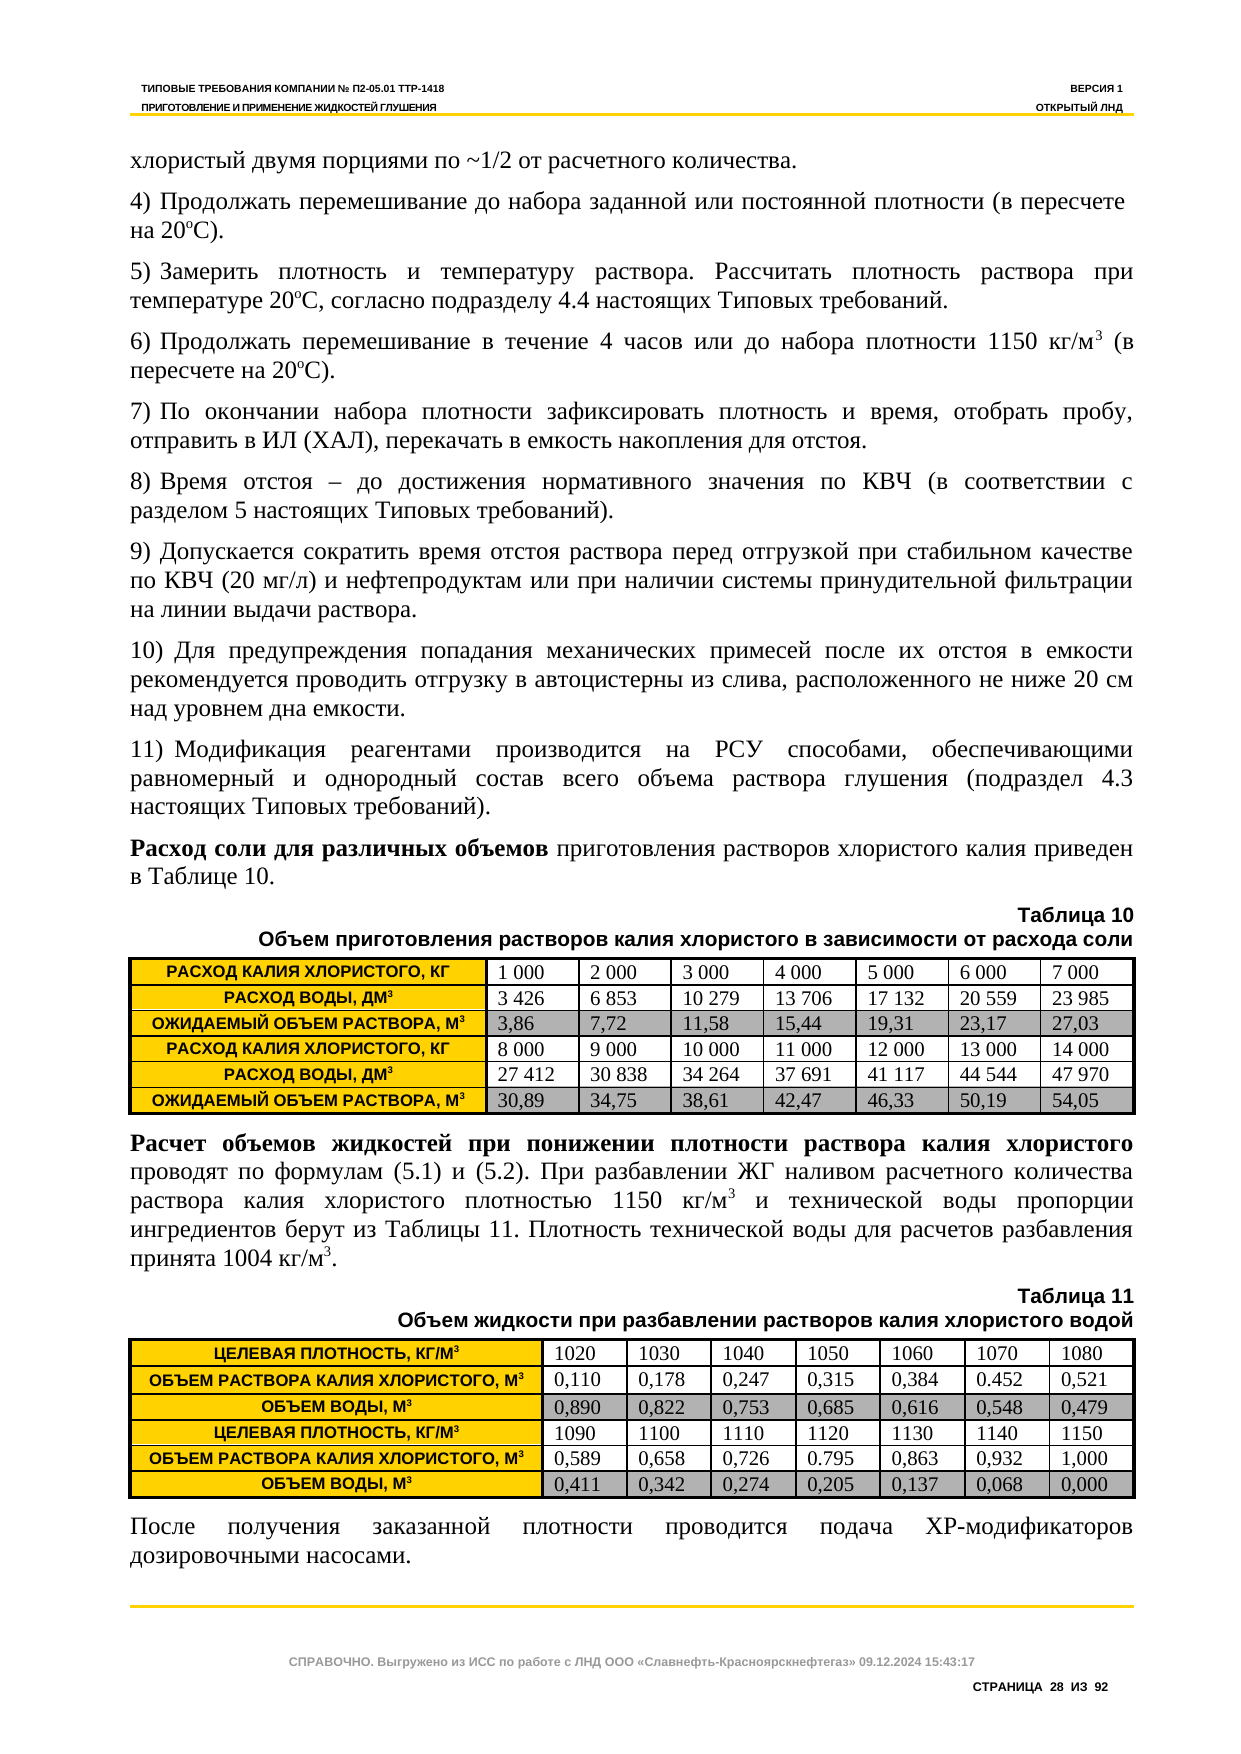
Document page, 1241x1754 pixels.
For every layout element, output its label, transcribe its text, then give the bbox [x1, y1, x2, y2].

table_cell 19,31 [857, 1011, 948, 1035]
table_header 1080 [1050, 1341, 1132, 1365]
table_cell 0,685 [797, 1395, 879, 1419]
table_cell 0,384 [881, 1367, 964, 1393]
table_cell 23,17 [949, 1011, 1040, 1035]
table_cell 34,75 [580, 1088, 670, 1112]
table_header 5 000 [857, 960, 948, 984]
table_cell 0,890 [544, 1395, 626, 1419]
table_cell 0,274 [712, 1472, 795, 1496]
table_cell 14 000 [1041, 1037, 1132, 1061]
table_cell 38,61 [672, 1088, 763, 1112]
table_cell ЦЕЛЕВАЯ ПЛОТНОСТЬ, КГ/М3 [132, 1421, 541, 1444]
table_cell 0,822 [628, 1395, 710, 1419]
table_cell 1090 [544, 1421, 626, 1444]
table_header 3 000 [672, 960, 763, 984]
list Продолжать перемешивание до набора заданной или постоянной плотности (в пересчете на 20оС). [130, 186, 1134, 244]
list Замерить плотность и температуру раствора. Рассчитать плотность раствора при температуре 20оС, согласно подразделу 4.4 настоящих Типовых требований. [130, 256, 1134, 314]
table_cell 0,315 [797, 1367, 879, 1393]
table_cell 1140 [966, 1421, 1049, 1444]
table_cell 11 000 [764, 1037, 855, 1061]
table_cell 0,548 [966, 1395, 1049, 1419]
table_header 2 000 [580, 960, 670, 984]
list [130, 145, 1134, 174]
text После получения заказанной плотности проводится подача ХР-модификаторов дозировочными насосами. [130, 1511, 1134, 1569]
table_cell 3 426 [488, 986, 578, 1009]
table_cell 13 000 [949, 1037, 1040, 1061]
table_cell 0,137 [881, 1472, 964, 1496]
table_header 7 000 [1041, 960, 1132, 984]
table_cell 1,000 [1050, 1446, 1132, 1470]
list Для предупреждения попадания механических примесей после их отстоя в емкости рекомендуется проводить отгрузку в автоцистерны из слива, расположенного не ниже 20 см над уровнем дна емкости. [130, 635, 1134, 721]
table_cell 0,411 [544, 1472, 626, 1496]
list Модификация реагентами производится на РСУ способами, обеспечивающими равномерный и однородный состав всего объема раствора глушения (подраздел 4.3 настоящих Типовых требований). [130, 734, 1134, 820]
table_cell 0,479 [1050, 1395, 1132, 1419]
table_cell РАСХОД ВОДЫ, ДМ3 [132, 1062, 485, 1086]
text Расчет объемов жидкостей при понижении плотности раствора калия хлористого проводят по формулам (5.1) и (5.2). При разбавлении ЖГ наливом расчетного количества раствора калия хлористого плотностью 1150 кг/м3 и технической воды пропорции ингредиентов берут из Таблицы 11. Плотность технической воды для расчетов разбавления принята 1004 кг/м3. [130, 1128, 1134, 1271]
table_cell 46,33 [857, 1088, 948, 1112]
table_cell 11,58 [672, 1011, 763, 1035]
table_cell ОБЪЕМ РАСТВОРА КАЛИЯ ХЛОРИСТОГО, М3 [132, 1367, 541, 1393]
table_cell 0,658 [628, 1446, 710, 1470]
table_cell 50,19 [949, 1088, 1040, 1112]
table_cell 1150 [1050, 1421, 1132, 1444]
table_cell 0,000 [1050, 1472, 1132, 1496]
list Допускается сократить время отстоя раствора перед отгрузкой при стабильном качестве по КВЧ (20 мг/л) и нефтепродуктам или при наличии системы принудительной фильтрации на линии выдачи раствора. [130, 536, 1134, 623]
table_cell 42,47 [764, 1088, 855, 1112]
table_header 1040 [712, 1341, 795, 1365]
table_cell 41 117 [857, 1062, 948, 1086]
table_cell 37 691 [764, 1062, 855, 1086]
text Объем жидкости при разбавлении растворов калия хлористого водой [130, 1308, 1134, 1332]
table_cell 0,616 [881, 1395, 964, 1419]
table_header 1050 [797, 1341, 879, 1365]
list Время отстоя – до достижения нормативного значения по КВЧ (в соответствии с разделом 5 настоящих Типовых требований). [130, 466, 1134, 524]
table_cell 0,932 [966, 1446, 1049, 1470]
table_cell 0.452 [966, 1367, 1049, 1393]
table_cell 0,726 [712, 1446, 795, 1470]
table_cell 1110 [712, 1421, 795, 1444]
table_header РАСХОД КАЛИЯ ХЛОРИСТОГО, КГ [132, 960, 485, 984]
table_cell ОБЪЕМ РАСТВОРА КАЛИЯ ХЛОРИСТОГО, М3 [132, 1446, 541, 1470]
table_cell 0,178 [628, 1367, 710, 1393]
table_cell 0,110 [544, 1367, 626, 1393]
table_cell РАСХОД ВОДЫ, ДМ3 [132, 986, 485, 1009]
list Продолжать перемешивание в течение 4 часов или до набора плотности 1150 кг/м3 (в пересчете на 20оС). [130, 326, 1134, 384]
table_cell 6 853 [580, 986, 670, 1009]
table_cell 0,753 [712, 1395, 795, 1419]
table_cell 0,521 [1050, 1367, 1132, 1393]
table_cell ОБЪЕМ ВОДЫ, М3 [132, 1395, 541, 1419]
table_cell 27,03 [1041, 1011, 1132, 1035]
table_cell 17 132 [857, 986, 948, 1009]
table_cell 0,068 [966, 1472, 1049, 1496]
table_cell 13 706 [764, 986, 855, 1009]
table_cell 7,72 [580, 1011, 670, 1035]
table_cell 15,44 [764, 1011, 855, 1035]
table_cell ОЖИДАЕМЫЙ ОБЪЕМ РАСТВОРА, М3 [132, 1088, 485, 1112]
list По окончании набора плотности зафиксировать плотность и время, отобрать пробу, отправить в ИЛ (ХАЛ), перекачать в емкость накопления для отстоя. [130, 396, 1134, 454]
table_cell ОБЪЕМ ВОДЫ, М3 [132, 1472, 541, 1496]
table_cell 27 412 [488, 1062, 578, 1086]
table_cell 10 000 [672, 1037, 763, 1061]
table_cell 20 559 [949, 986, 1040, 1009]
table_cell 30 838 [580, 1062, 670, 1086]
table_header 6 000 [949, 960, 1040, 984]
table_cell 44 544 [949, 1062, 1040, 1086]
table_cell 30,89 [488, 1088, 578, 1112]
table_cell 23 985 [1041, 986, 1132, 1009]
table_cell 0,247 [712, 1367, 795, 1393]
table_cell 34 264 [672, 1062, 763, 1086]
table_cell 0.795 [797, 1446, 879, 1470]
table_header 1 000 [488, 960, 578, 984]
table_header 1030 [628, 1341, 710, 1365]
text Расход соли для различных объемов приготовления растворов хлористого калия приведен в Таблице 10. [130, 833, 1134, 890]
table_cell 8 000 [488, 1037, 578, 1061]
table_header 1060 [881, 1341, 964, 1365]
text Объем приготовления растворов калия хлористого в зависимости от расхода соли [130, 927, 1134, 951]
table_cell 1120 [797, 1421, 879, 1444]
table_cell 47 970 [1041, 1062, 1132, 1086]
table_cell РАСХОД КАЛИЯ ХЛОРИСТОГО, КГ [132, 1037, 485, 1061]
table_cell 1100 [628, 1421, 710, 1444]
table_cell 0,342 [628, 1472, 710, 1496]
table_cell 1130 [881, 1421, 964, 1444]
table_cell 12 000 [857, 1037, 948, 1061]
table_cell 10 279 [672, 986, 763, 1009]
table_cell 0,589 [544, 1446, 626, 1470]
table_cell 0,205 [797, 1472, 879, 1496]
table_cell 3,86 [488, 1011, 578, 1035]
text Таблица 10 [130, 903, 1134, 927]
table_header 1020 [544, 1341, 626, 1365]
table_header ЦЕЛЕВАЯ ПЛОТНОСТЬ, КГ/М3 [132, 1341, 541, 1365]
text Таблица 11 [130, 1284, 1134, 1308]
table_cell 0,863 [881, 1446, 964, 1470]
table_header 1070 [966, 1341, 1049, 1365]
table_cell 9 000 [580, 1037, 670, 1061]
table_header 4 000 [764, 960, 855, 984]
table_cell ОЖИДАЕМЫЙ ОБЪЕМ РАСТВОРА, М3 [132, 1011, 485, 1035]
table_cell 54,05 [1041, 1088, 1132, 1112]
